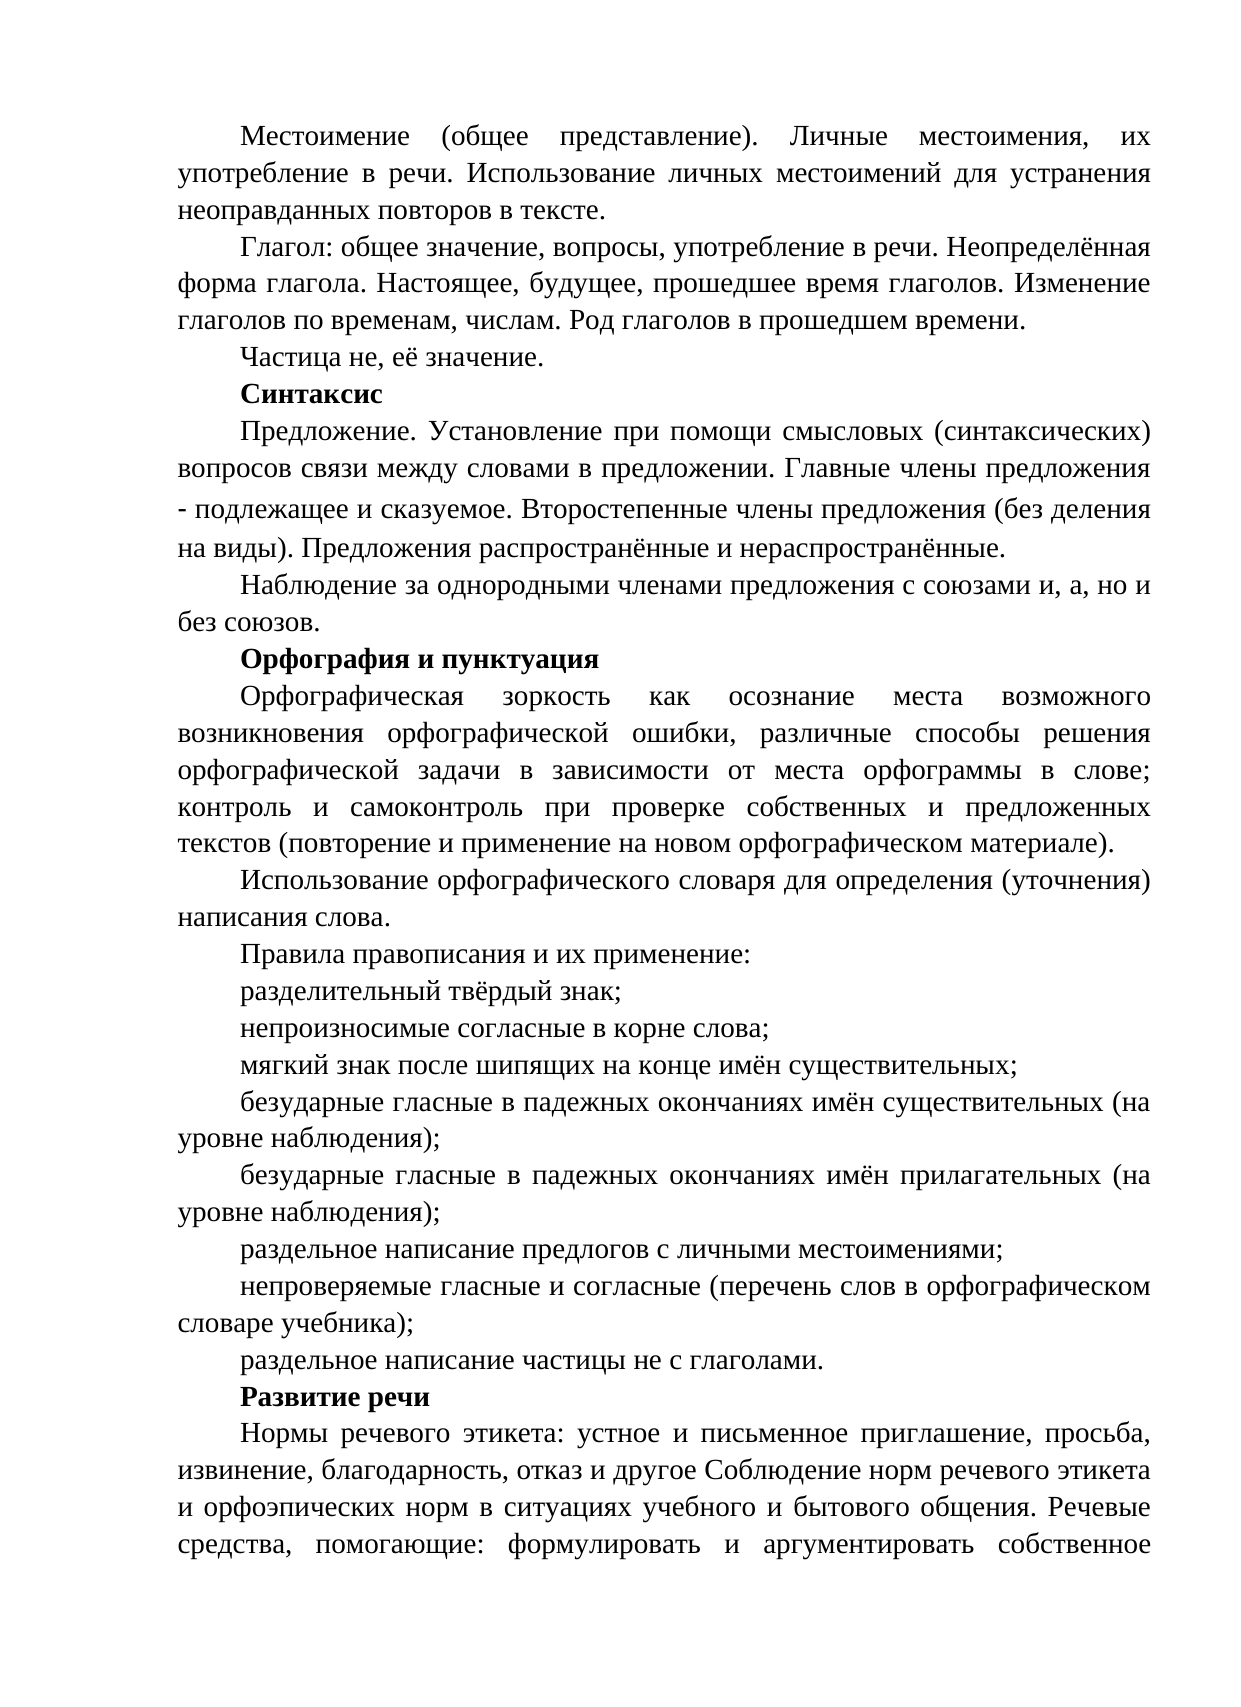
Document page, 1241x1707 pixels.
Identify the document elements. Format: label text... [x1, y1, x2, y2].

text Предложение. Установление при помощи смысловых (синтаксических) вопросов связи между словами в предложении. Главные члены предложения ‑ подлежащее и сказуемое. Второстепенные члены предложения (без деления на виды). Предложения распространённые и нераспространённые. [177, 413, 1152, 564]
text Орфография и пунктуация [177, 641, 1152, 675]
text безударные гласные в падежных окончаниях имён существительных (на уровне наблюдения); [177, 1084, 1152, 1154]
text безударные гласные в падежных окончаниях имён прилагательных (на уровне наблюдения); [177, 1157, 1152, 1228]
text Наблюдение за однородными членами предложения с союзами и, а, но и без союзов. [177, 567, 1152, 638]
text раздельное написание предлогов с личными местоимениями; [177, 1231, 1152, 1265]
text Орфографическая зоркость как осознание места возможного возникновения орфографической ошибки, различные способы решения орфографической задачи в зависимости от места орфограммы в слове; контроль и самоконтроль при проверке собственных и предложенных текстов (повторение и применение на новом орфографическом материале). [177, 678, 1152, 859]
text раздельное написание частицы не с глаголами. [177, 1342, 1152, 1375]
text Развитие речи [177, 1379, 1152, 1412]
text Правила правописания и их применение: [177, 936, 1152, 970]
text Глагол: общее значение, вопросы, употребление в речи. Неопределённая форма глагола. Настоящее, будущее, прошедшее время глаголов. Изменение глаголов по временам, числам. Род глаголов в прошедшем времени. [177, 229, 1152, 336]
text Синтаксис [177, 376, 1152, 410]
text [177, 1416, 1152, 1560]
text непроизносимые согласные в корне слова; [177, 1010, 1152, 1043]
text Использование орфографического словаря для определения (уточнения) написания слова. [177, 862, 1152, 933]
text Частица не, её значение. [177, 339, 1152, 373]
text разделительный твёрдый знак; [177, 973, 1152, 1007]
text мягкий знак после шипящих на конце имён существительных; [177, 1047, 1152, 1080]
text Местоимение (общее представление). Личные местоимения, их употребление в речи. Использование личных местоимений для устранения неоправданных повторов в тексте. [177, 118, 1152, 225]
text непроверяемые гласные и согласные (перечень слов в орфографическом словаре учебника); [177, 1268, 1152, 1338]
